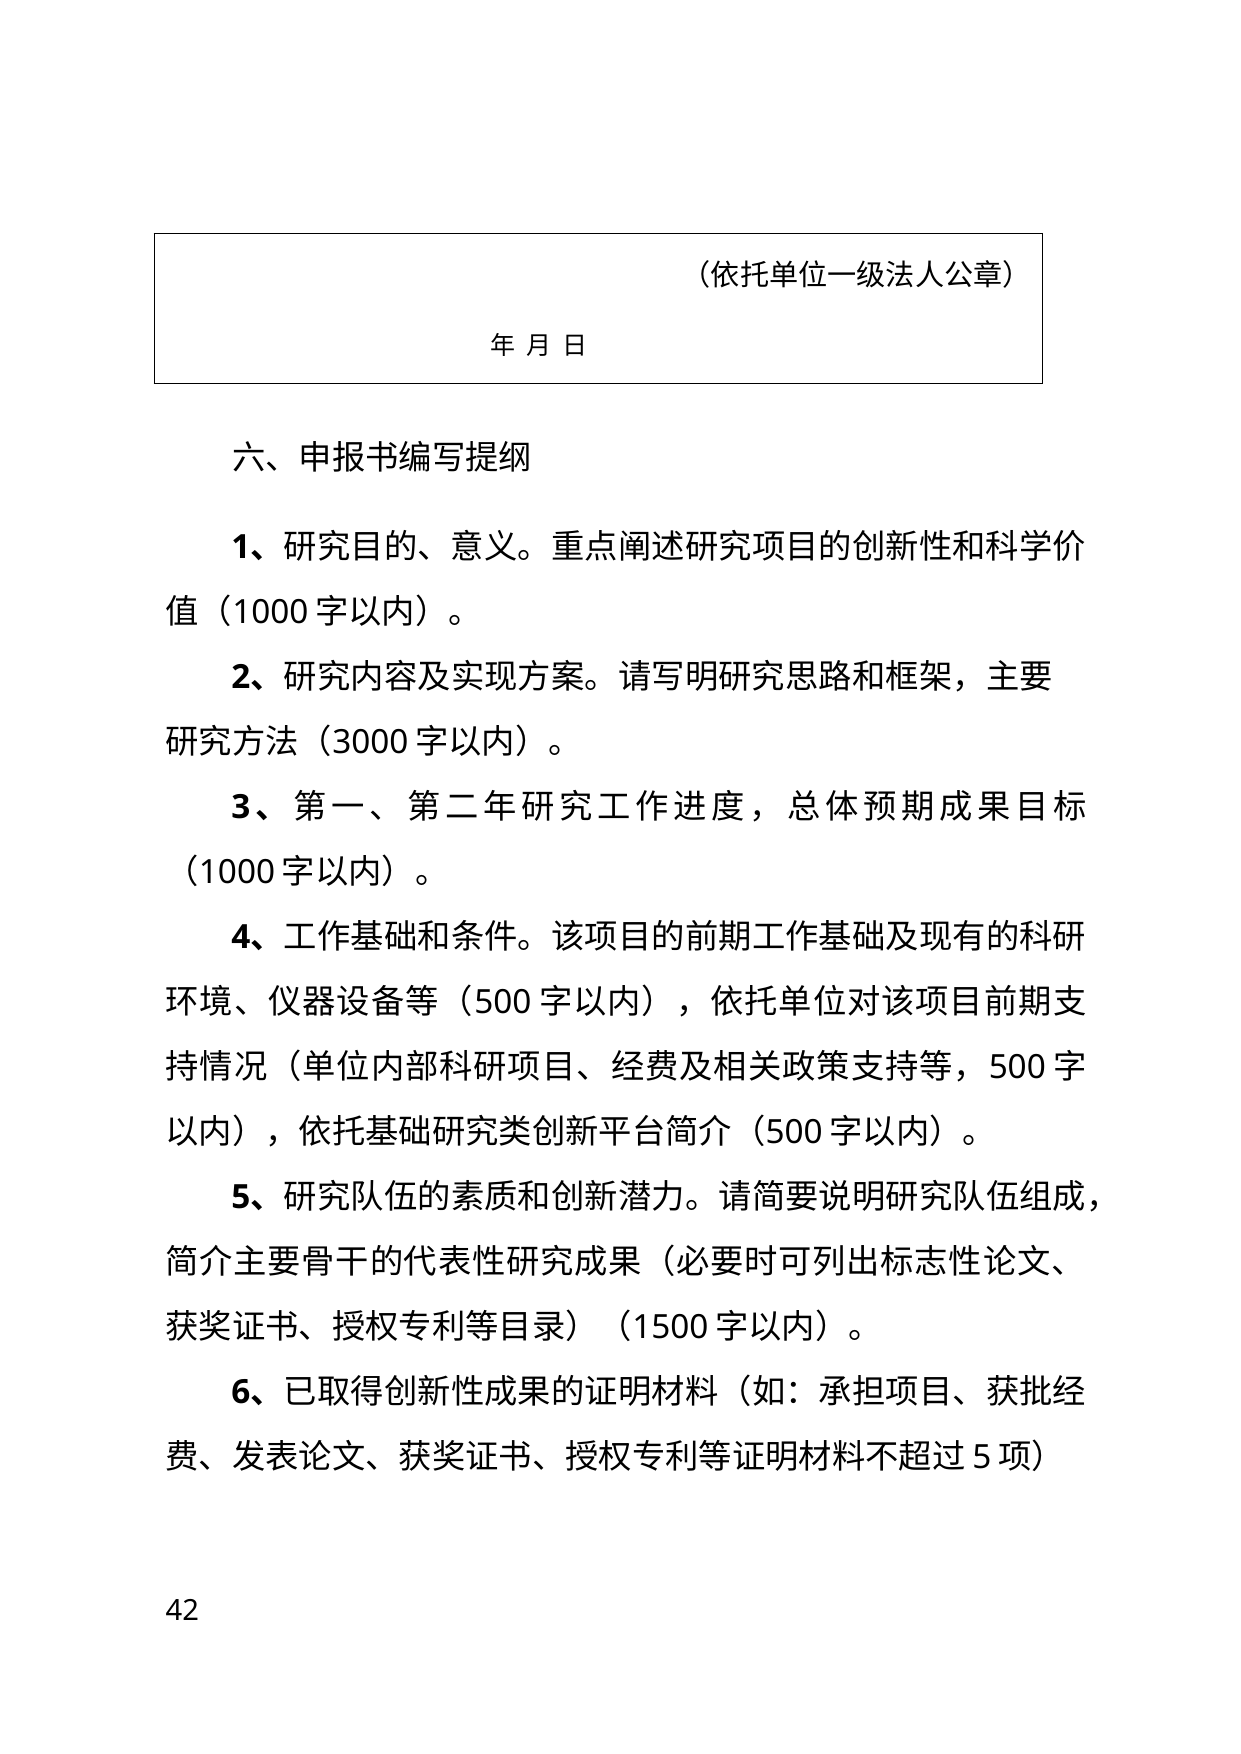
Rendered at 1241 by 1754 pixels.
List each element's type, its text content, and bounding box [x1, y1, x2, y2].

text 六、申报书编写提纲 [165, 422, 1087, 487]
text 1、研究目的、意义。重点阐述研究项目的创新性和科学价值（1000字以内）。 [165, 511, 1087, 641]
text 2、研究内容及实现方案。请写明研究思路和框架，主要研究方法（3000字以内）。 [165, 641, 1054, 771]
text 6、已取得创新性成果的证明材料（如：承担项目、获批经费、发表论文、获奖证书、授权专利等证明材料不超过5项） [165, 1356, 1087, 1486]
text 4、工作基础和条件。该项目的前期工作基础及现有的科研环境、仪器设备等（500字以内），依托单位对该项目前期支持情况（单位内部科研项目、经费及相关政策支持等，500字以内），依托基础研究类创新平台简介（500字以内）。 [165, 901, 1087, 1161]
text 3、第一、第二年研究工作进度，总体预期成果目标（1000字以内）。 [165, 771, 1087, 901]
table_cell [155, 234, 1042, 383]
text 5、研究队伍的素质和创新潜力。请简要说明研究队伍组成，简介主要骨干的代表性研究成果（必要时可列出标志性论文、获奖证书、授权专利等目录）（1500字以内）。 [165, 1161, 1087, 1356]
